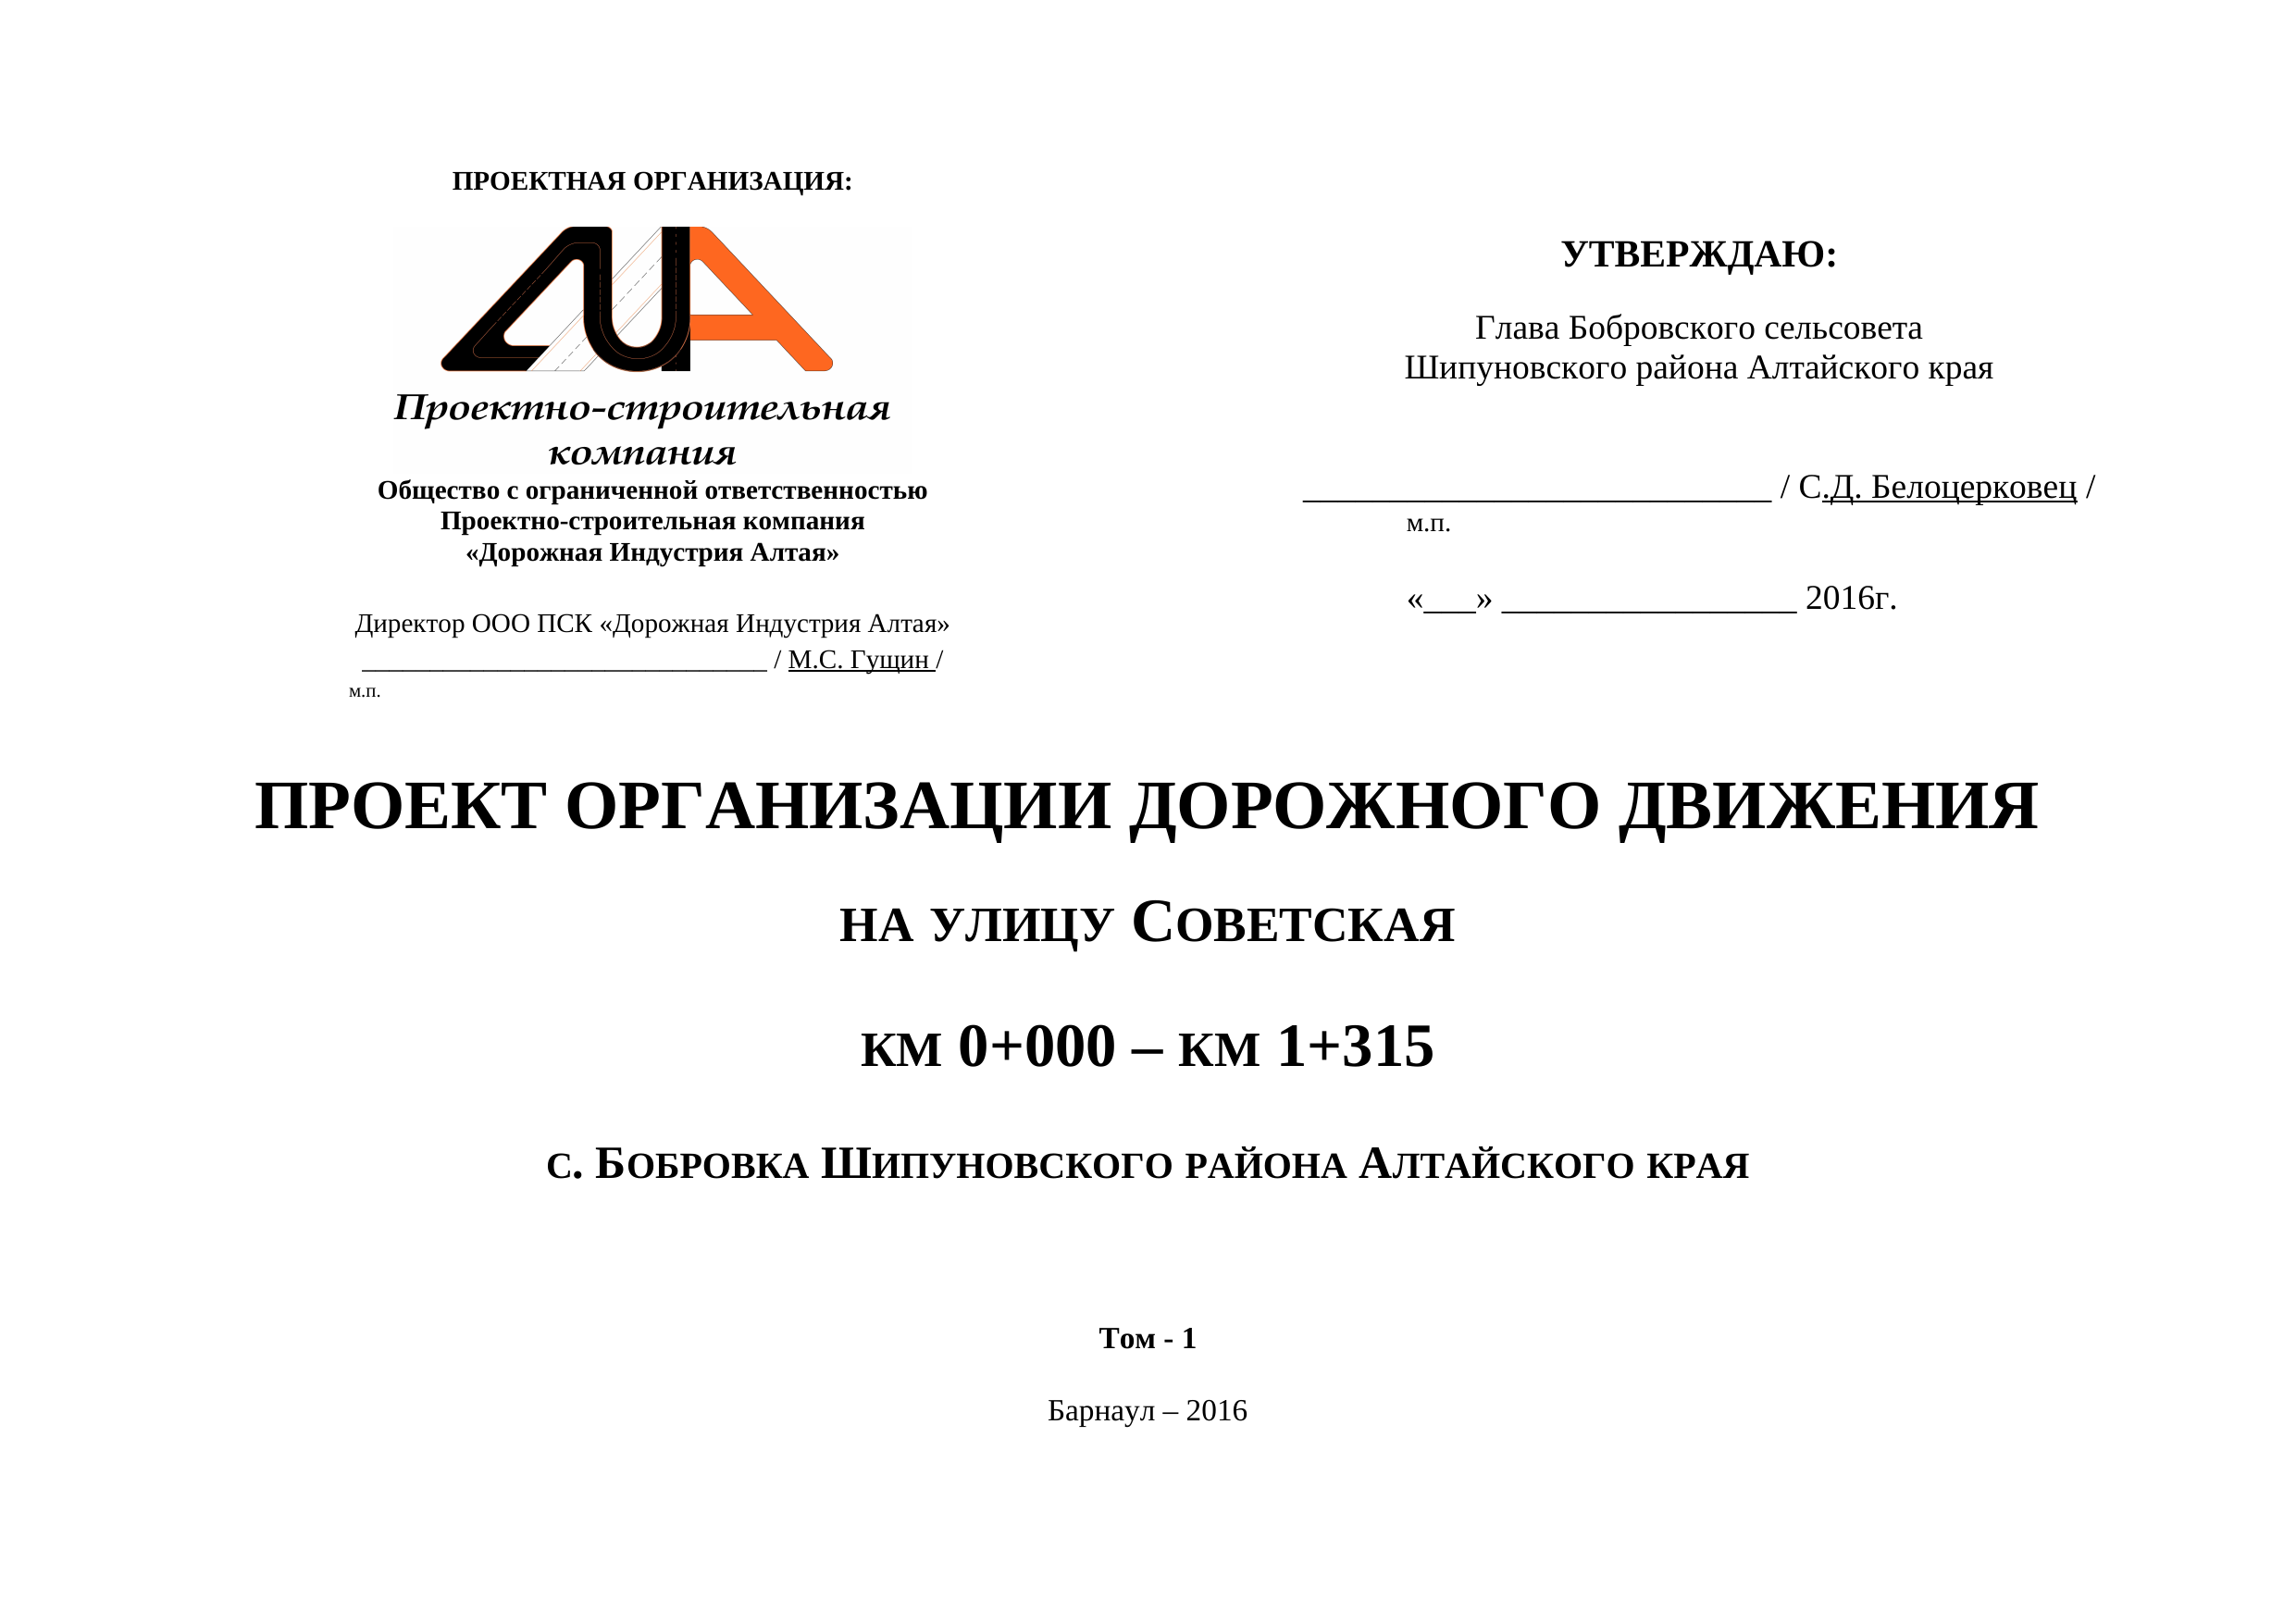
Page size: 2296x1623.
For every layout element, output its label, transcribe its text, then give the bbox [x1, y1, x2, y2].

text Барнаул – 2016 [109, 1392, 2186, 1428]
text Том - 1 [109, 1319, 2186, 1355]
picture [393, 227, 912, 474]
text км 0+000 – км 1+315 [109, 1010, 2186, 1080]
text ПРОЕКТ ОРГАНИЗАЦИИ ДОРОЖНОГО ДВИЖЕНИЯ [109, 763, 2186, 844]
text на улицу Советская [109, 884, 2186, 954]
text с. Бобровка Шипуновского района Алтайского края [109, 1134, 2186, 1188]
